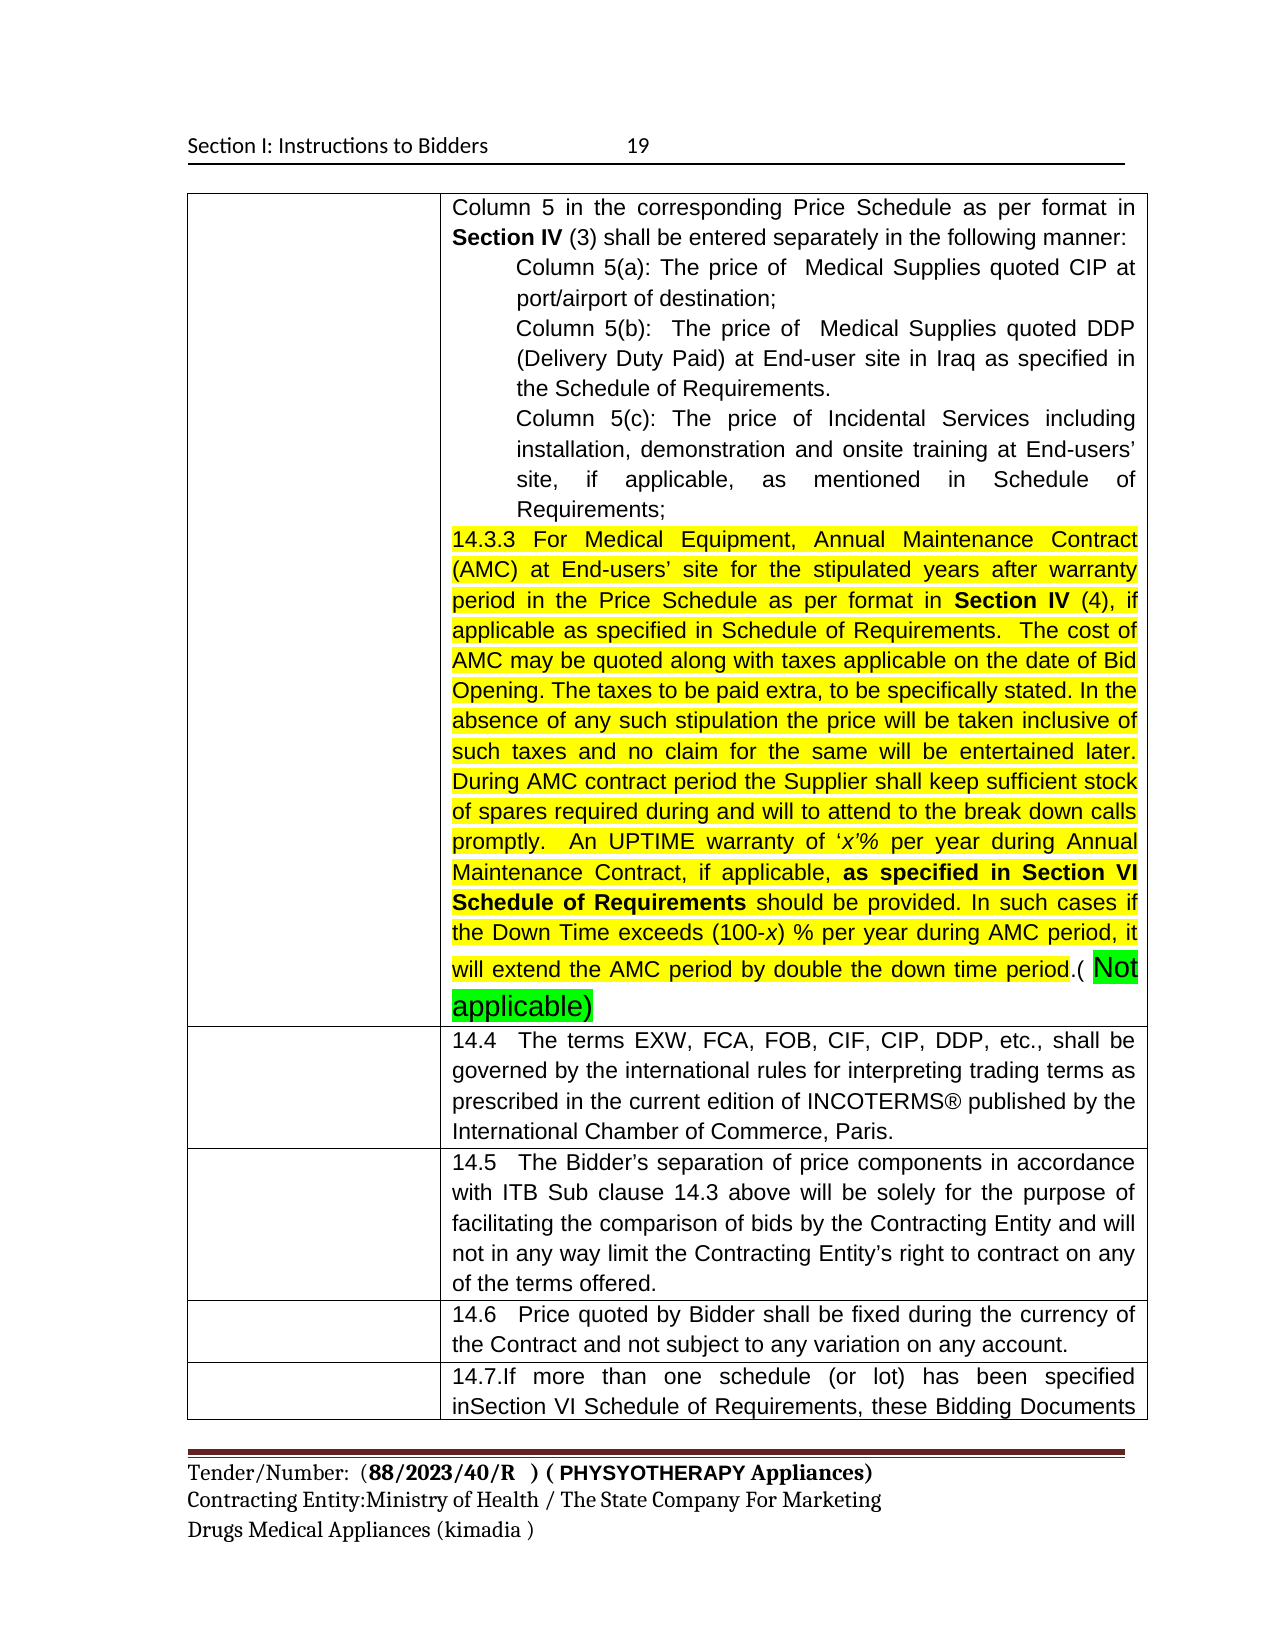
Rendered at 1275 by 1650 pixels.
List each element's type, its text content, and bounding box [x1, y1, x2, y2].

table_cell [188, 194, 440, 1026]
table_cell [441, 194, 1147, 1026]
table_cell [188, 1301, 440, 1362]
table_cell 14.4 The terms EXW, FCA, FOB, CIF, CIP, DDP, etc., shall be governed by the international rules for interpreting trading terms as prescribed in the current edition of INCOTERMS® published by the International Chamber of Commerce, Paris. [441, 1027, 1147, 1148]
table_cell [188, 1149, 440, 1300]
table_cell [188, 1363, 440, 1419]
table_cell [441, 1363, 1147, 1419]
table_cell 14.6 Price quoted by Bidder shall be fixed during the currency of the Contract and not subject to any variation on any account. [441, 1301, 1147, 1362]
table_cell [188, 1027, 440, 1148]
table_cell 14.5 The Bidder’s separation of price components in accordance with ITB Sub clause 14.3 above will be solely for the purpose of facilitating the comparison of bids by the Contracting Entity and will not in any way limit the Contracting Entity’s right to contract on any of the terms offered. [441, 1149, 1147, 1300]
